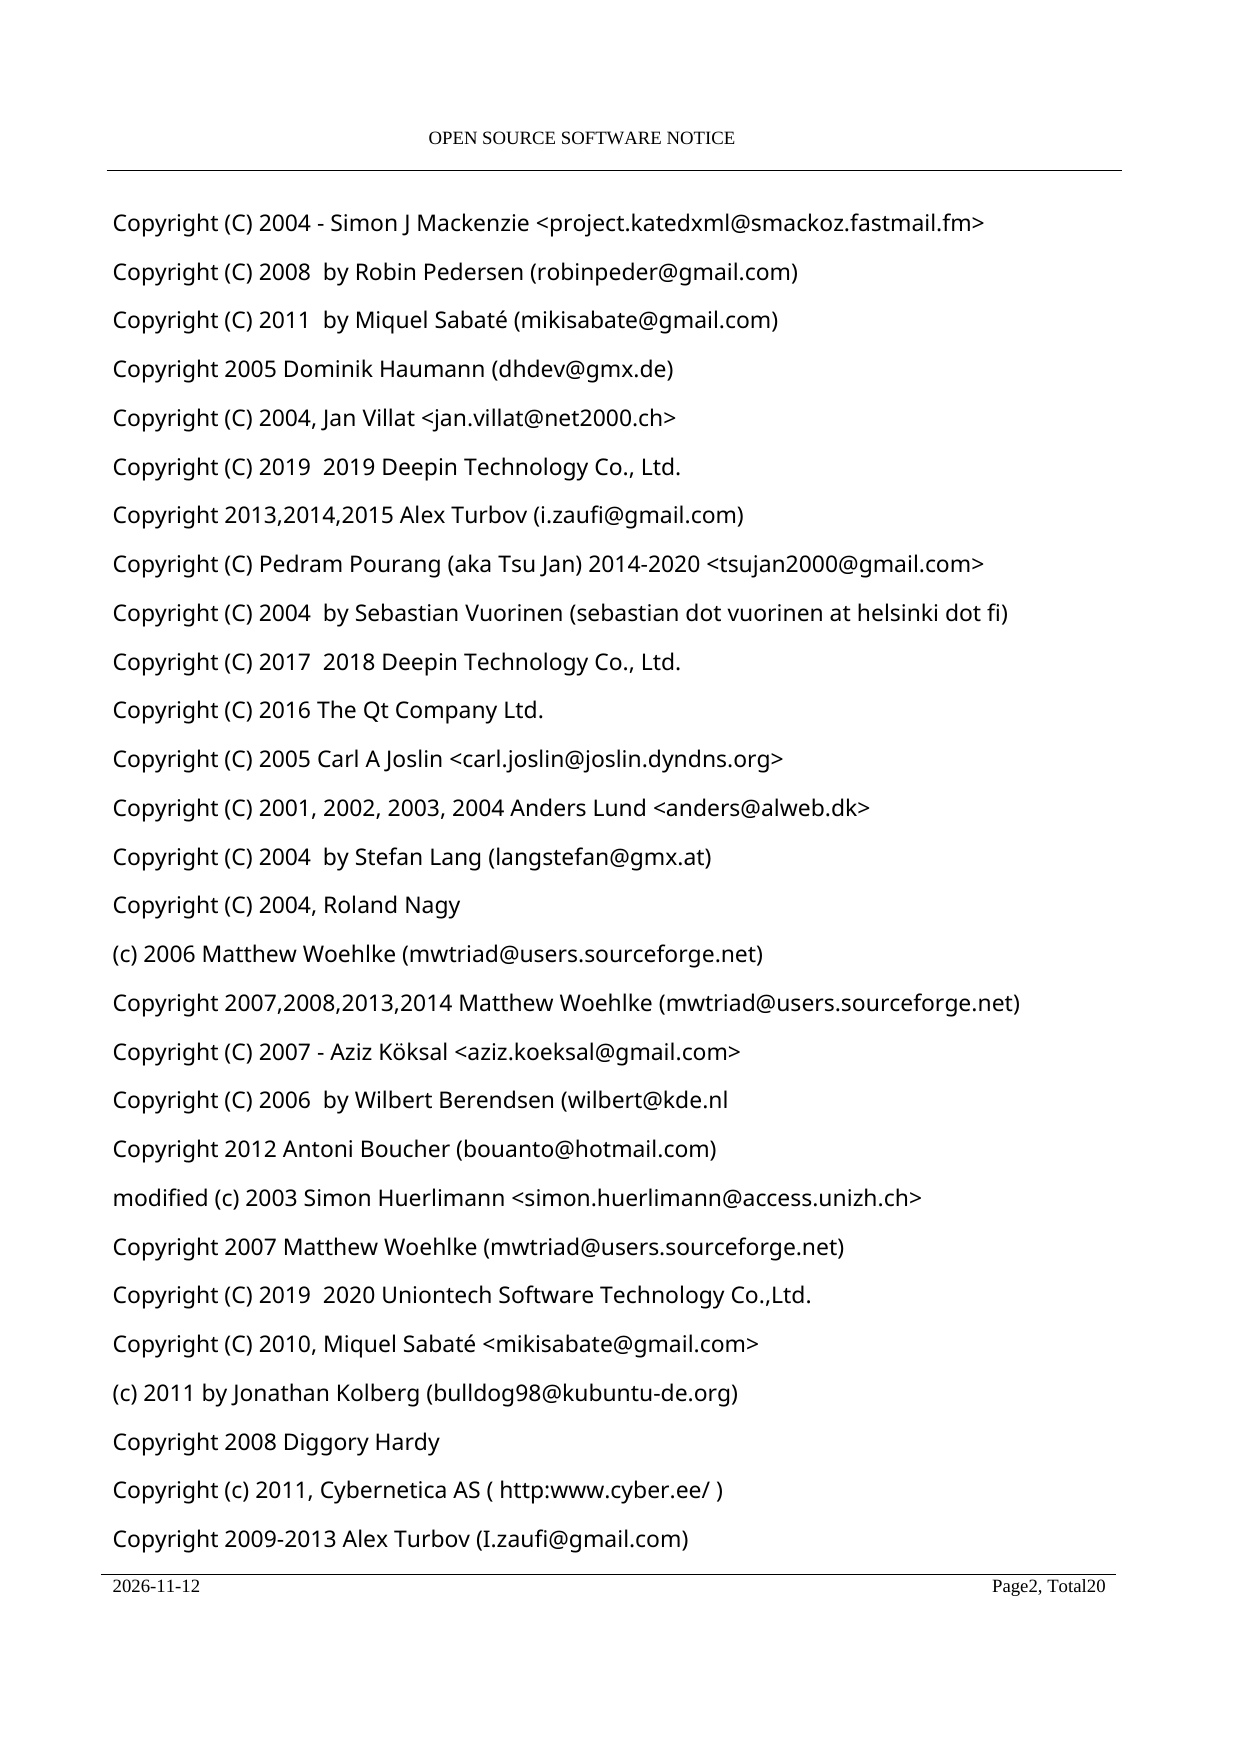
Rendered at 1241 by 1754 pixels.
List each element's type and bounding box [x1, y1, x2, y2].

text [112, 206, 1128, 1555]
